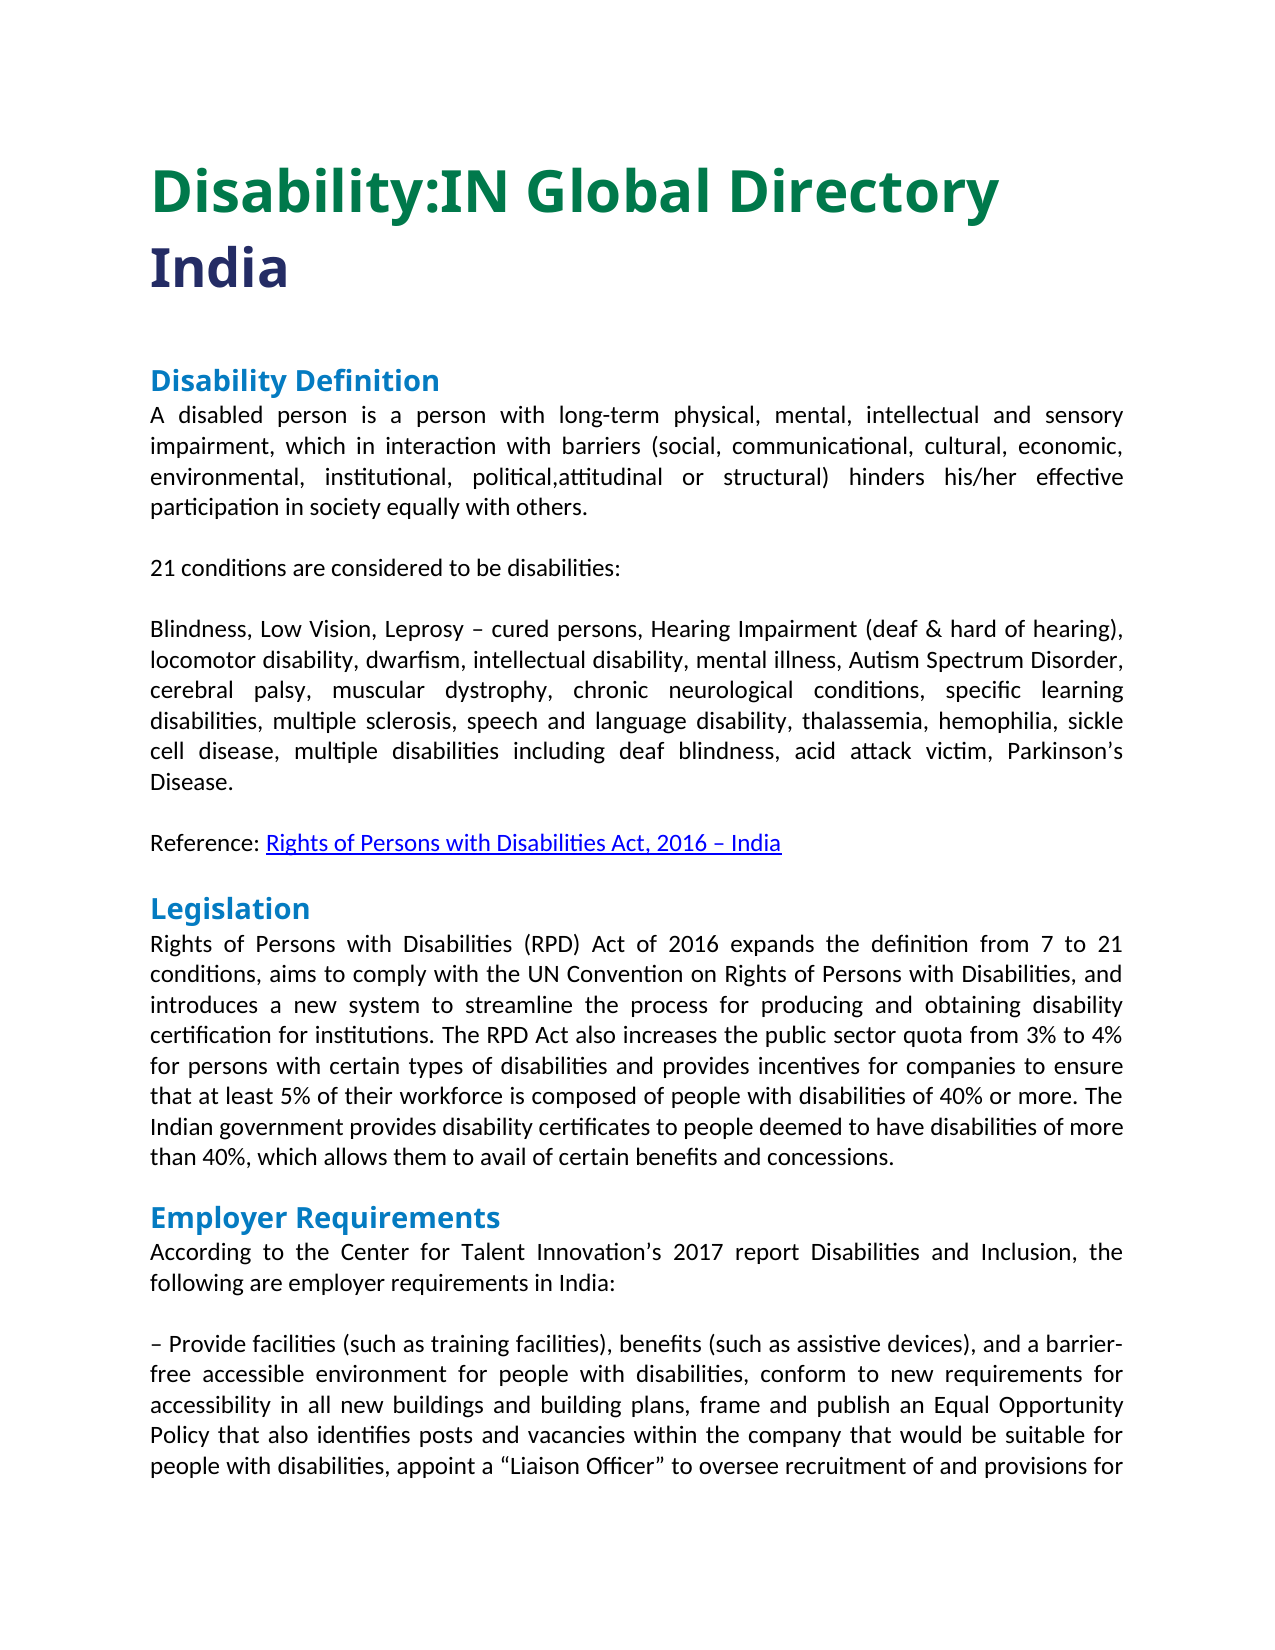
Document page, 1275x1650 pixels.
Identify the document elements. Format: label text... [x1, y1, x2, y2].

text A disabled person is a person with long-term physical, mental, intellectual and sensory impairment, which in interaction with barriers (social, communicational, cultural, economic, environmental, institutional, political,attitudinal or structural) hinders his/her effective participation in society equally with others. [150, 400, 1125, 522]
text Disability Definition [150, 360, 1125, 400]
text Disability:IN Global Directory [150, 150, 1125, 229]
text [150, 1328, 1125, 1481]
text Rights of Persons with Disabilities (RPD) Act of 2016 expands the definition from 7 to 21 conditions, aims to comply with the UN Convention on Rights of Persons with Disabilities, and introduces a new system to streamline the process for producing and obtaining disability certification for institutions. The RPD Act also increases the public sector quota from 3% to 4% for persons with certain types of disabilities and provides incentives for companies to ensure that at least 5% of their workforce is composed of people with disabilities of 40% or more. The Indian government provides disability certificates to people deemed to have disabilities of more than 40%, which allows them to avail of certain benefits and concessions. [150, 928, 1125, 1172]
text India [150, 229, 1125, 303]
text Blindness, Low Vision, Leprosy – cured persons, Hearing Impairment (deaf & hard of hearing), locomotor disability, dwarfism, intellectual disability, mental illness, Autism Spectrum Disorder, cerebral palsy, muscular dystrophy, chronic neurological conditions, specific learning disabilities, multiple sclerosis, speech and language disability, thalassemia, hemophilia, sickle cell disease, multiple disabilities including deaf blindness, acid attack victim, Parkinson’s Disease. [150, 613, 1125, 796]
text According to the Center for Talent Innovation’s 2017 report Disabilities and Inclusion, the following are employer requirements in India: [150, 1237, 1125, 1298]
text Legislation [150, 888, 1125, 928]
text Reference: Rights of Persons with Disabilities Act, 2016 – India [150, 827, 1125, 857]
text 21 conditions are considered to be disabilities: [150, 552, 1125, 583]
text Employer Requirements [150, 1197, 1125, 1237]
